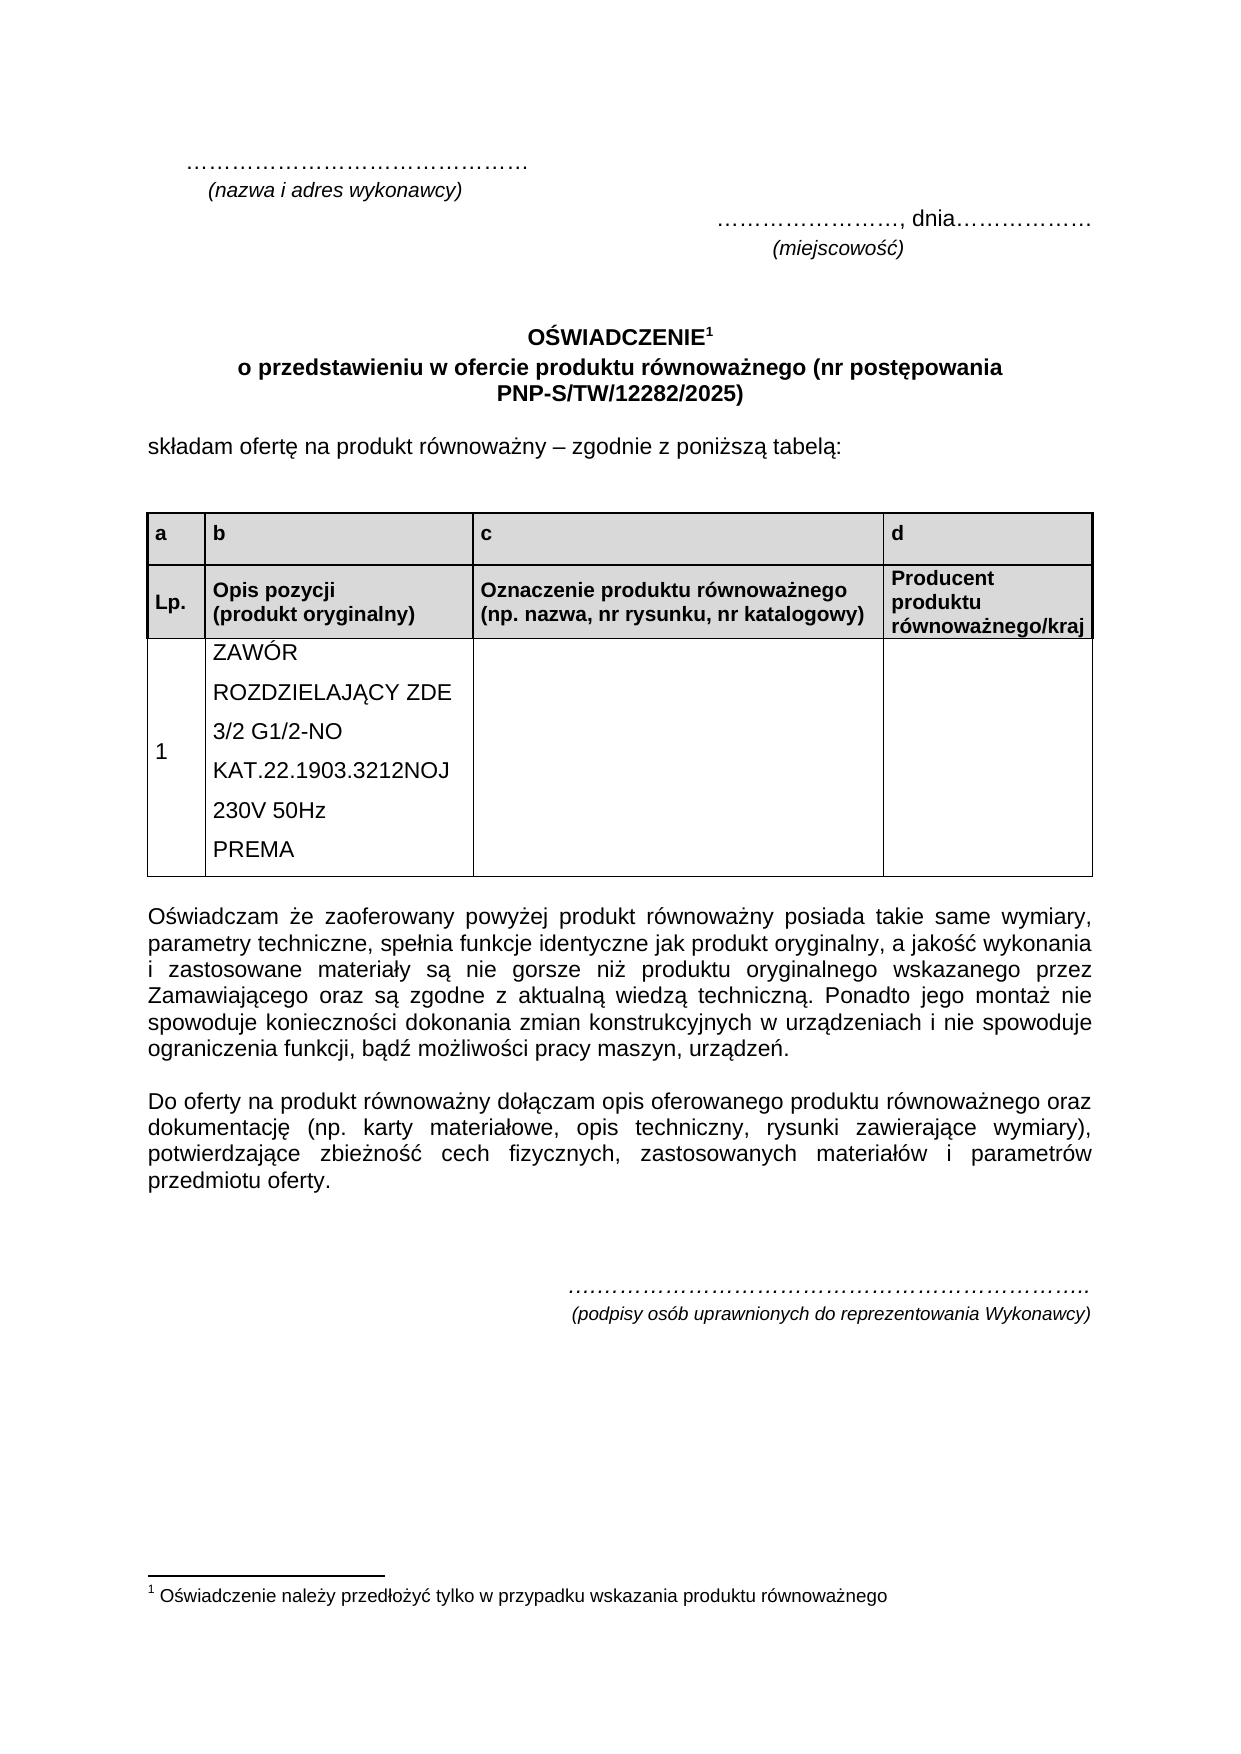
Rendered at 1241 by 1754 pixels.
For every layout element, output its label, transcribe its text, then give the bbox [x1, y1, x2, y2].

table_cell Oznaczenie produktu równoważnego (np. nazwa, nr rysunku, nr katalogowy) [474, 566, 883, 638]
text o przedstawieniu w ofercie produktu równoważnego (nr postępowania PNP-S/TW/12282/2025) [148, 354, 1093, 407]
table_cell Lp. [149, 566, 204, 638]
text (podpisy osób uprawnionych do reprezentowania Wykonawcy) [148, 1302, 1093, 1324]
table_cell [474, 639, 883, 876]
table_cell Producent produktu równoważnego/kraj [884, 566, 1091, 638]
table_header a [149, 514, 204, 564]
text ….……………………………………………………….. [148, 1272, 1093, 1298]
table_cell 1 [148, 639, 205, 876]
text Oświadczam że zaoferowany powyżej produkt równoważny posiada takie same wymiary, parametry techniczne, spełnia funkcje identyczne jak produkt oryginalny, a jakość wykonania i zastosowane materiały są nie gorsze niż produktu oryginalnego wskazanego przez Zamawiającego oraz są zgodne z aktualną wiedzą techniczną. Ponadto jego montaż nie spowoduje konieczności dokonania zmian konstrukcyjnych w urządzeniach i nie spowoduje ograniczenia funkcji, bądź możliwości pracy maszyn, urządzeń. [148, 903, 1093, 1061]
table_header d [884, 514, 1091, 564]
text (nazwa i adres wykonawcy) [207, 178, 1093, 202]
table_cell Opis pozycji (produkt oryginalny) [206, 566, 472, 638]
table_cell [884, 639, 1092, 876]
text Do oferty na produkt równoważny dołączam opis oferowanego produktu równoważnego oraz dokumentację (np. karty materiałowe, opis techniczny, rysunki zawierające wymiary), potwierdzające zbieżność cech fizycznych, zastosowanych materiałów i parametrów przedmiotu oferty. [148, 1088, 1093, 1193]
text (miejscowość) [185, 236, 1093, 259]
text ……………………, dnia……………… [185, 205, 1093, 232]
text OŚWIADCZENIE [148, 324, 1093, 350]
text ……………………………………… [185, 148, 1093, 174]
table_header b [206, 514, 472, 564]
table_cell ZAWÓR ROZDZIELAJĄCY ZDE 3/2 G1/2-NO KAT.22.1903.3212NOJ 230V 50Hz PREMA [206, 639, 473, 876]
text składam ofertę na produkt równoważny – zgodnie z poniższą tabelą: [148, 433, 1093, 459]
table_header c [474, 514, 883, 564]
